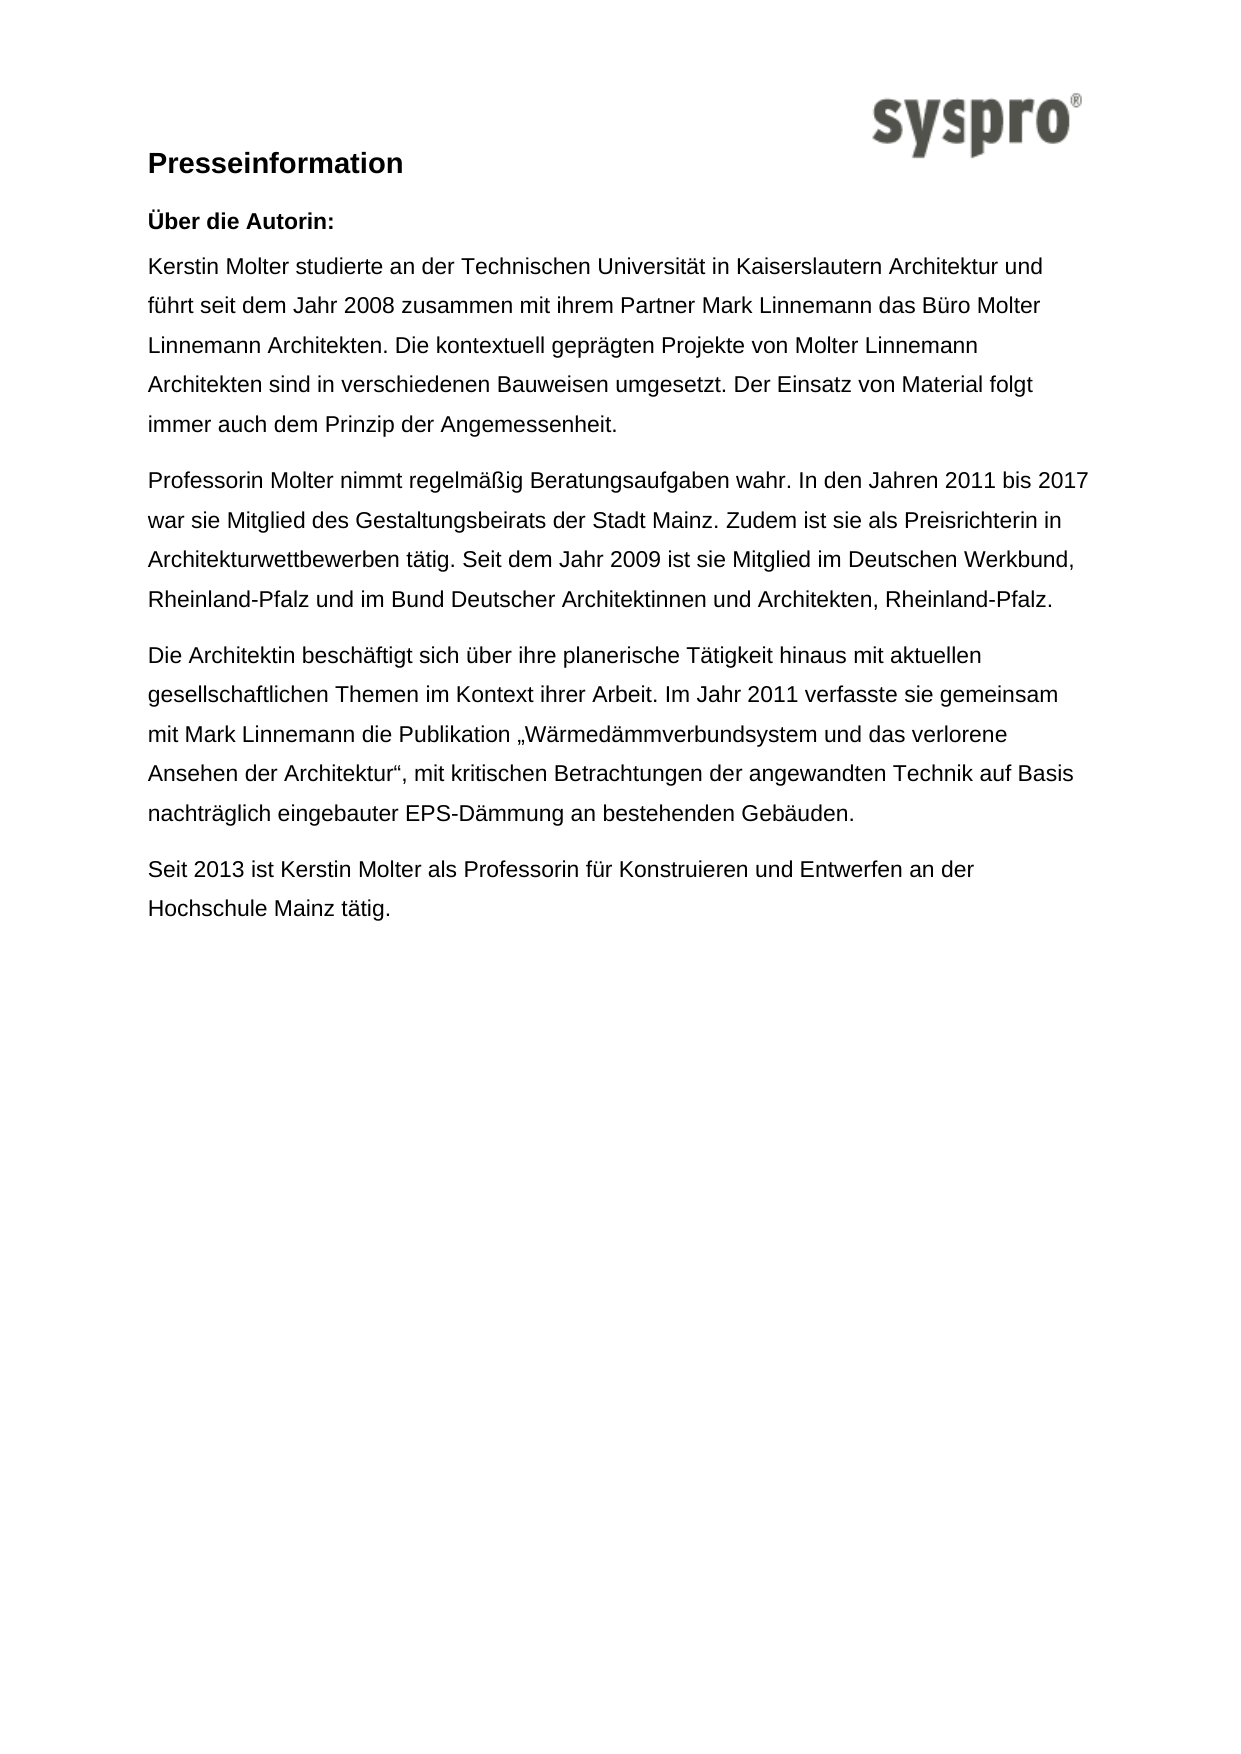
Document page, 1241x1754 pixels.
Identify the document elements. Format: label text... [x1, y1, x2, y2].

text Kerstin Molter studierte an der Technischen Universität in Kaiserslautern Architektur und führt seit dem Jahr 2008 zusammen mit ihrem Partner Mark Linnemann das Büro Molter Linnemann Architekten. Die kontextuell geprägten Projekte von Molter Linnemann Architekten sind in verschiedenen Bauweisen umgesetzt. Der Einsatz von Material folgt immer auch dem Prinzip der Angemessenheit. [148, 253, 1093, 437]
picture [862, 73, 1093, 174]
text Seit 2013 ist Kerstin Molter als Professorin für Konstruieren und Entwerfen an der Hochschule Mainz tätig. [148, 856, 1093, 922]
text Über die Autorin: [148, 208, 1093, 234]
text Die Architektin beschäftigt sich über ihre planerische Tätigkeit hinaus mit aktuellen gesellschaftlichen Themen im Kontext ihrer Arbeit. Im Jahr 2011 verfasste sie gemeinsam mit Mark Linnemann die Publikation „Wärmedämmverbundsystem und das verlorene Ansehen der Architektur“, mit kritischen Betrachtungen der angewandten Technik auf Basis nachträglich eingebauter EPS-Dämmung an bestehenden Gebäuden. [148, 642, 1093, 826]
text Professorin Molter nimmt regelmäßig Beratungsaufgaben wahr. In den Jahren 2011 bis 2017 war sie Mitglied des Gestaltungsbeirats der Stadt Mainz. Zudem ist sie als Preisrichterin in Architekturwettbewerben tätig. Seit dem Jahr 2009 ist sie Mitglied im Deutschen Werkbund, Rheinland-Pfalz und im Bund Deutscher Architektinnen und Architekten, Rheinland-Pfalz. [148, 467, 1093, 612]
